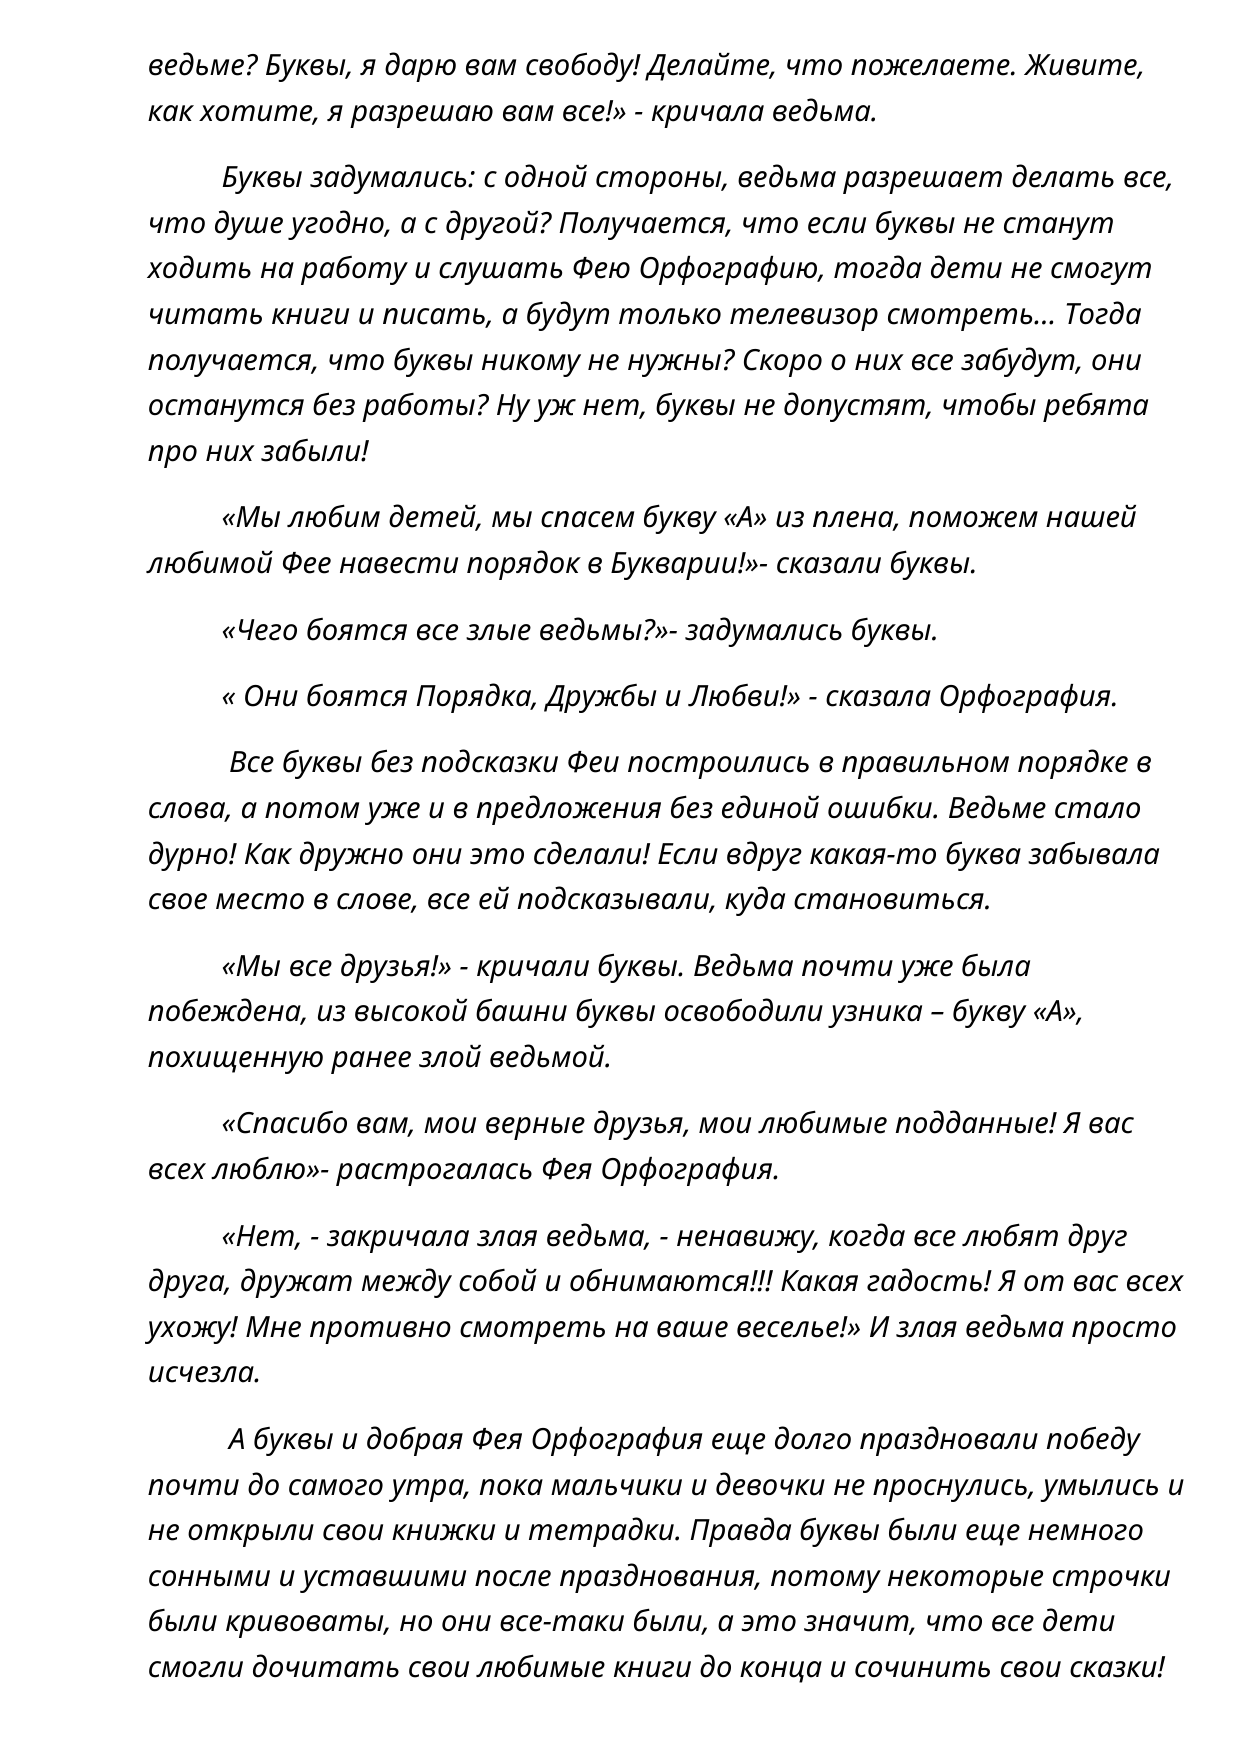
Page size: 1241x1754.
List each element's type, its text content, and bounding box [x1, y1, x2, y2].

text «Спасибо вам, мои верные друзья, мои любимые подданные! Я вас всех люблю»- растрогалась Фея Орфография. [148, 1103, 1196, 1188]
text А буквы и добрая Фея Орфография еще долго праздновали победу почти до самого утра, пока мальчики и девочки не проснулись, умылись и не открыли свои книжки и тетрадки. Правда буквы были еще немного сонными и уставшими после празднования, потому некоторые строчки были кривоваты, но они все-таки были, а это значит, что все дети смогли дочитать свои любимые книги до конца и сочинить свои сказки! [148, 1418, 1196, 1686]
text «Нет, - закричала злая ведьма, - ненавижу, когда все любят друг друга, дружат между собой и обнимаются!!! Какая гадость! Я от вас всех ухожу! Мне противно смотреть на ваше веселье!» И злая ведьма просто исчезла. [148, 1215, 1196, 1391]
text «Чего боятся все злые ведьмы?»- задумались буквы. [148, 609, 1196, 648]
text Буквы задумались: с одной стороны, ведьма разрешает делать все, что душе угодно, а с другой? Получается, что если буквы не станут ходить на работу и слушать Фею Орфографию, тогда дети не смогут читать книги и писать, а будут только телевизор смотреть… Тогда получается, что буквы никому не нужны? Скоро о них все забудут, они останутся без работы? Ну уж нет, буквы не допустят, чтобы ребята про них забыли! [148, 156, 1196, 470]
text Все буквы без подсказки Феи построились в правильном порядке в слова, а потом уже и в предложения без единой ошибки. Ведьме стало дурно! Как дружно они это сделали! Если вдруг какая-то буква забывала свое место в слове, все ей подсказывали, куда становиться. [148, 742, 1196, 918]
text «Мы все друзья!» - кричали буквы. Ведьма почти уже была побеждена, из высокой башни буквы освободили узника – букву «А», похищенную ранее злой ведьмой. [148, 945, 1196, 1076]
text «Мы любим детей, мы спасем букву «А» из плена, поможем нашей любимой Фее навести порядок в Букварии!»- сказали буквы. [148, 497, 1196, 582]
text « Они боятся Порядка, Дружбы и Любви!» - сказала Орфография. [148, 675, 1196, 715]
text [148, 44, 1196, 130]
